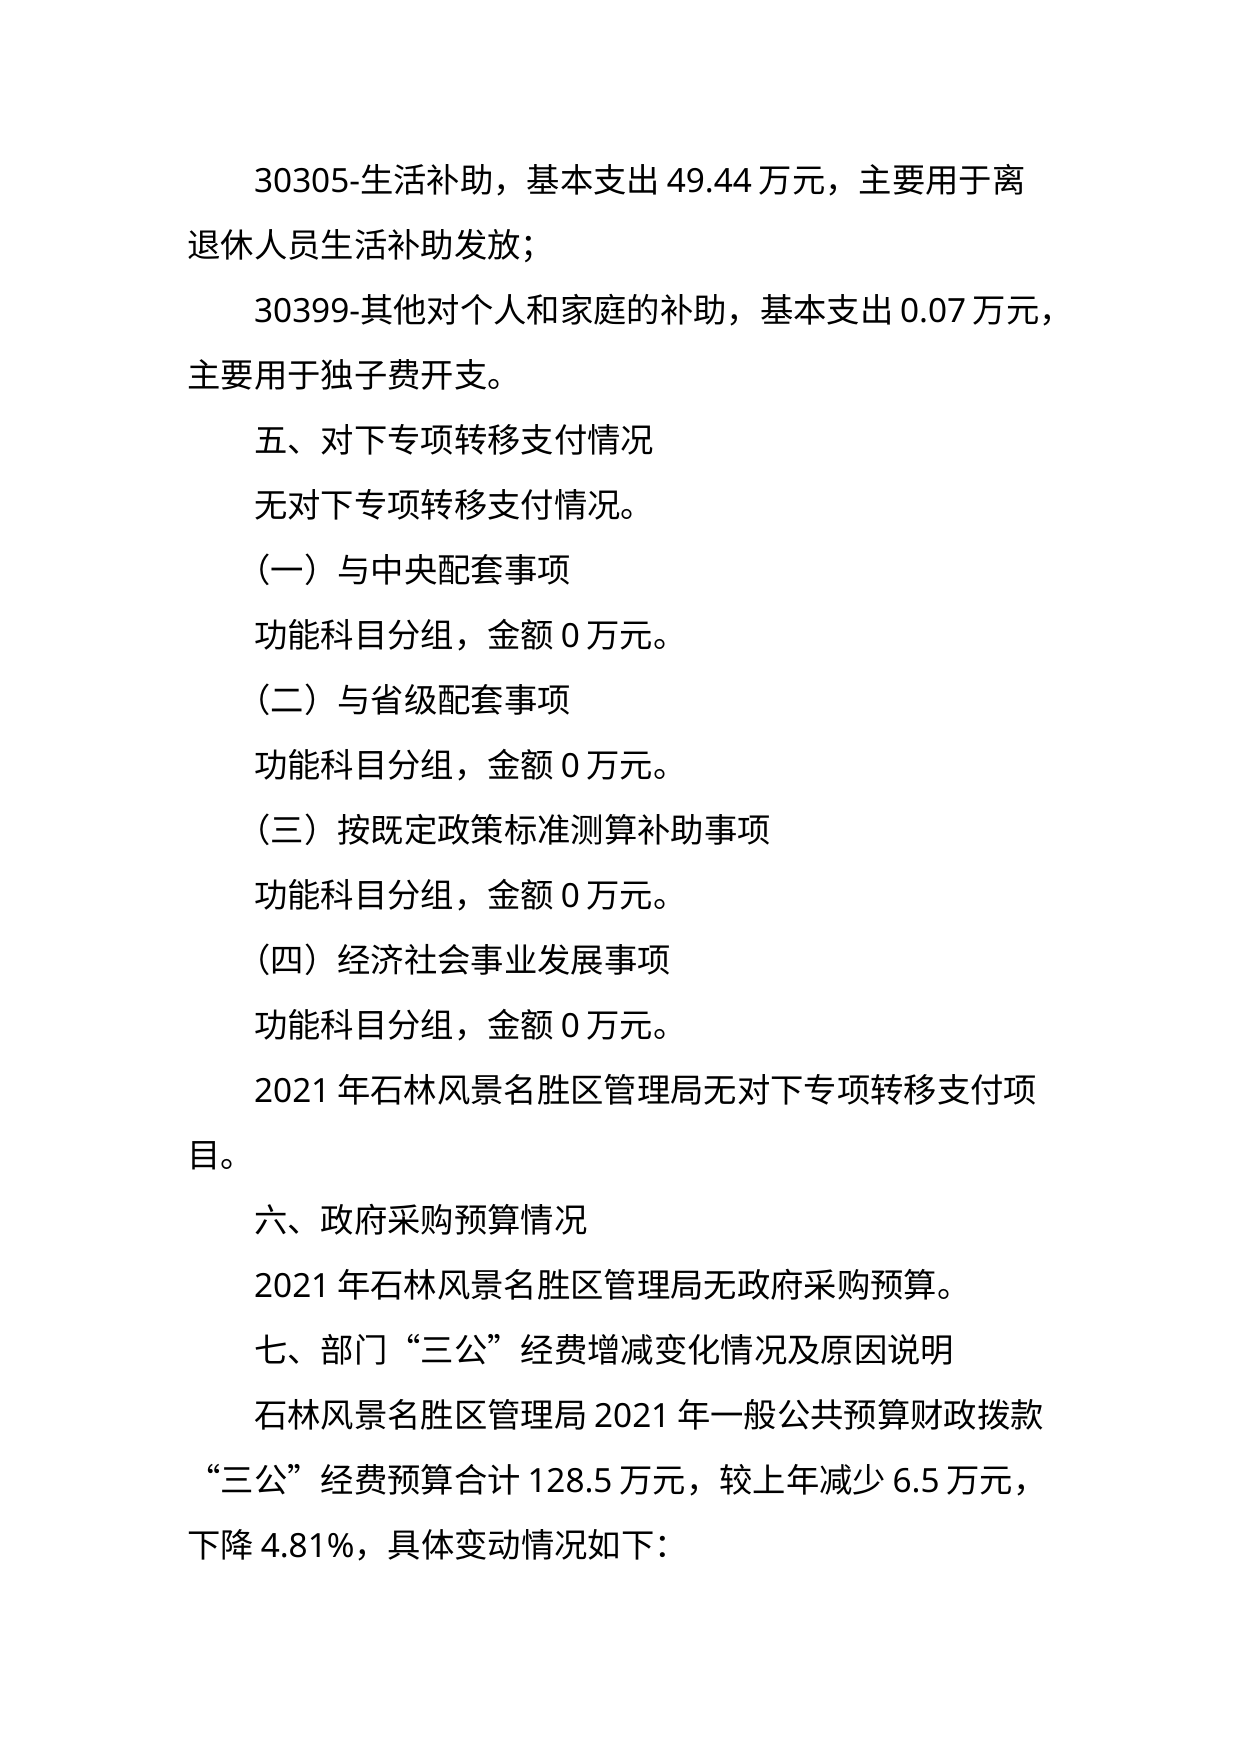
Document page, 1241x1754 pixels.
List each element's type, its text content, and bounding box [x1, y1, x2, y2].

text 无对下专项转移支付情况。 [187, 471, 1053, 536]
text 六、政府采购预算情况 [187, 1186, 1053, 1251]
text 功能科目分组，金额0万元。 [187, 731, 1053, 796]
text 石林风景名胜区管理局2021年一般公共预算财政拨款“三公”经费预算合计128.5万元，较上年减少6.5万元，下降4.81%，具体变动情况如下： [187, 1381, 1053, 1576]
text （三）按既定政策标准测算补助事项 [187, 796, 1053, 861]
text 2021年石林风景名胜区管理局无政府采购预算。 [187, 1251, 1053, 1316]
text 30305-生活补助，基本支出49.44万元，主要用于离退休人员生活补助发放； [187, 146, 1053, 276]
text 2021年石林风景名胜区管理局无对下专项转移支付项目。 [187, 1056, 1053, 1186]
text 七、部门“三公”经费增减变化情况及原因说明 [187, 1316, 1053, 1381]
text 功能科目分组，金额0万元。 [187, 601, 1053, 666]
text 功能科目分组，金额0万元。 [187, 861, 1053, 926]
text 功能科目分组，金额0万元。 [187, 991, 1053, 1056]
text 30399-其他对个人和家庭的补助，基本支出0.07万元，主要用于独子费开支。 [187, 276, 1053, 406]
text （一）与中央配套事项 [187, 536, 1053, 601]
text （二）与省级配套事项 [187, 666, 1053, 731]
text （四）经济社会事业发展事项 [187, 926, 1053, 991]
text 五、对下专项转移支付情况 [187, 406, 1053, 471]
